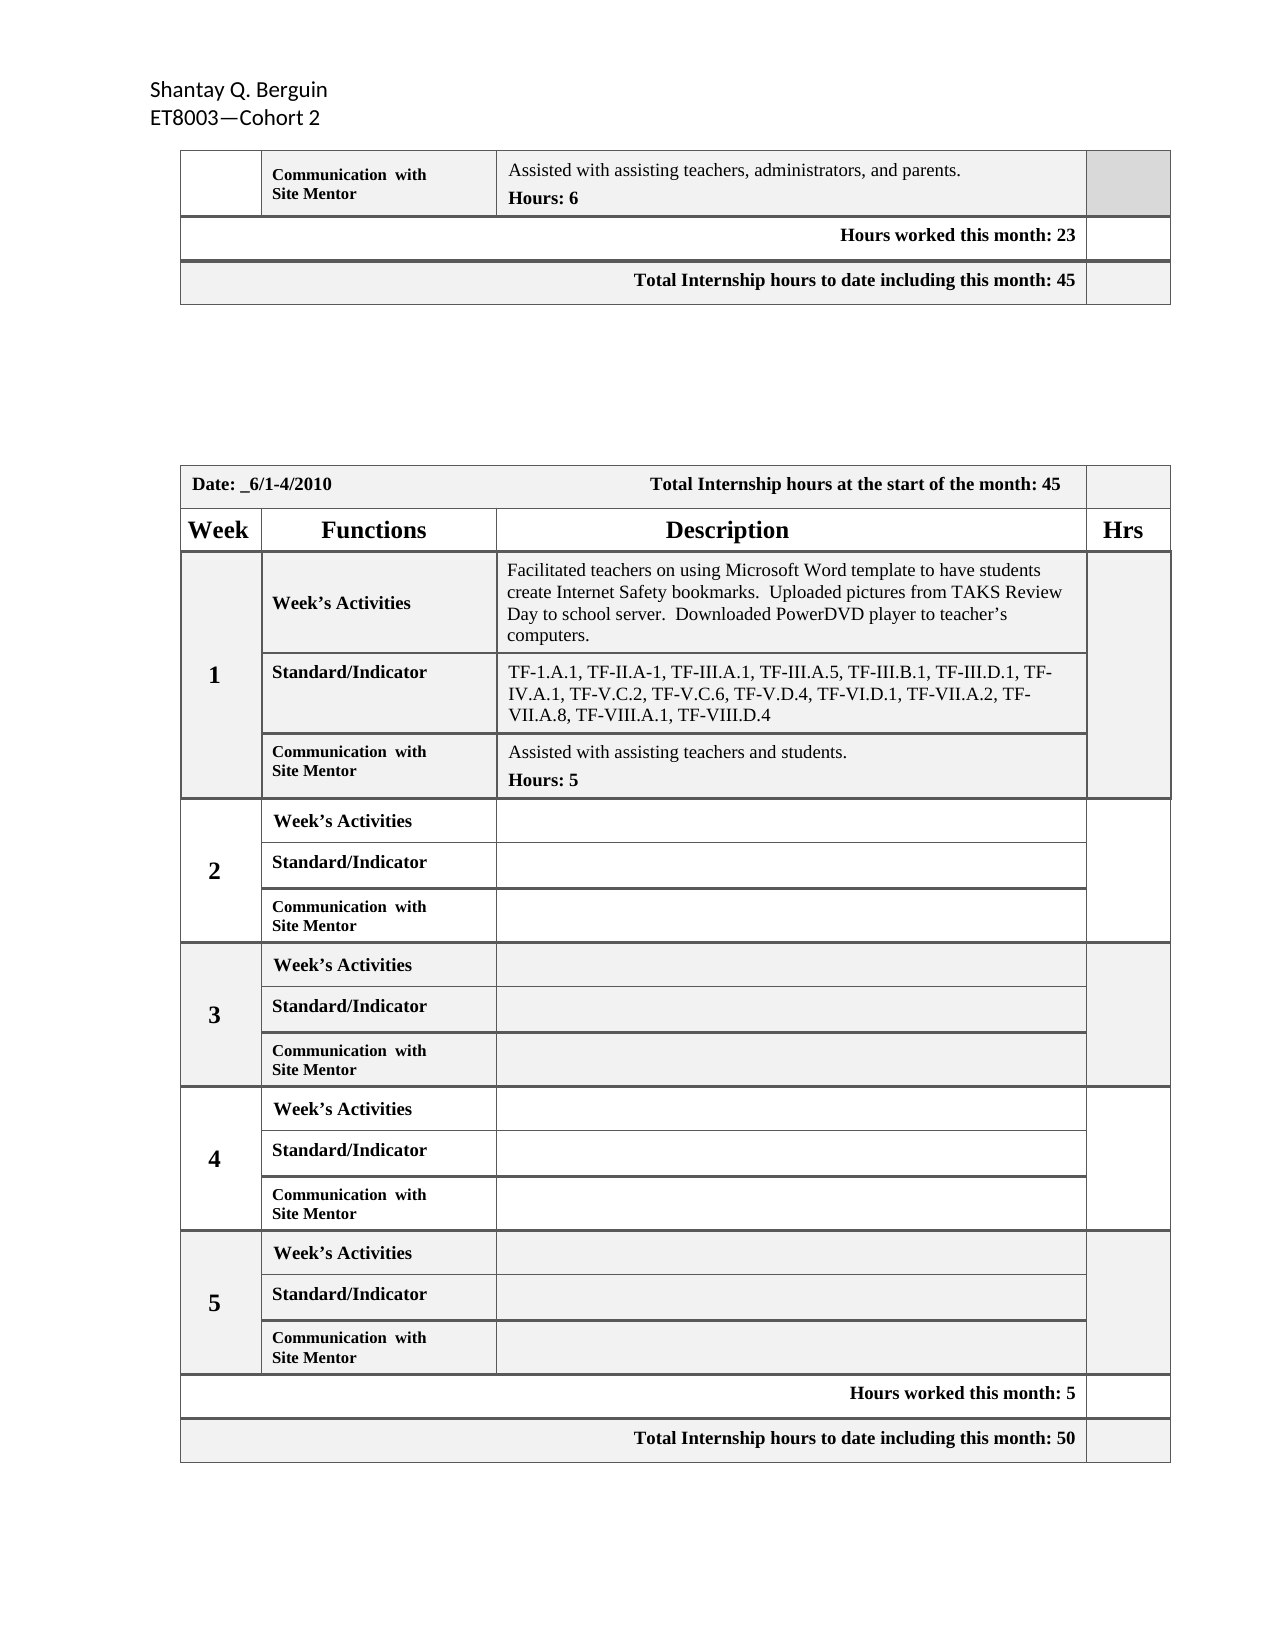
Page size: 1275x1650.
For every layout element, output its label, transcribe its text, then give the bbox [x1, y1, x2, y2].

table_cell Week’s Activities [262, 800, 496, 842]
table_cell TF-1.A.1, TF-II.A-1, TF-III.A.1, TF-III.A.5, TF-III.B.1, TF-III.D.1, TF-IV.A.1, TF-V.C.2, TF-V.C.6, TF-V.D.4, TF-VI.D.1, TF-VII.A.2, TF-VII.A.8, TF-VIII.A.1, TF-VIII.D.4 [498, 654, 1086, 732]
table_cell Hours worked this month: 5 [181, 1376, 1086, 1417]
table_cell [497, 1131, 1086, 1175]
table_cell Communication with Site Mentor [263, 735, 496, 797]
table_cell [497, 800, 1086, 842]
table_cell Communication with Site Mentor [262, 1034, 496, 1085]
table_cell [497, 1088, 1086, 1130]
table_cell [1087, 1232, 1170, 1373]
table_cell [1087, 1376, 1170, 1417]
table_cell Week’s Activities [263, 553, 496, 652]
table_cell 5 [181, 1232, 261, 1373]
table_cell [1087, 1088, 1170, 1229]
table_cell Facilitated teachers on using Microsoft Word template to have students create Internet Safety bookmarks. Uploaded pictures from TAKS Review Day to school server. Downloaded PowerDVD player to teacher’s computers. [498, 553, 1086, 652]
table_cell [1087, 1420, 1170, 1462]
table_cell Communication with Site Mentor [262, 151, 496, 215]
table_cell [497, 1034, 1086, 1085]
table_cell 1 [182, 553, 261, 797]
table_cell [1088, 553, 1170, 797]
table_cell [497, 944, 1086, 986]
table_cell Week’s Activities [262, 944, 496, 986]
table_cell Week’s Activities [262, 1088, 496, 1130]
table_cell [497, 843, 1086, 887]
table_cell [497, 1232, 1086, 1274]
table_cell 2 [181, 800, 261, 941]
table_cell Standard/Indicator [263, 654, 496, 732]
table_cell Hrs [1087, 509, 1170, 550]
table_cell Assisted with assisting teachers, administrators, and parents. Hours: 6 [497, 151, 1086, 215]
table_cell Total Internship hours to date including this month: 45 [181, 263, 1086, 304]
table_cell Week’s Activities [262, 1232, 496, 1274]
table_cell 4 [181, 1088, 261, 1229]
table_cell [1087, 263, 1170, 304]
table_header Date: _6/1-4/2010 Total Internship hours at the start of the month: 45 [181, 466, 1086, 508]
table_cell Communication with Site Mentor [262, 1178, 496, 1229]
table_cell Communication with Site Mentor [262, 890, 496, 941]
table_cell [1087, 800, 1170, 941]
table_cell [497, 890, 1086, 941]
table_cell Standard/Indicator [262, 1131, 496, 1175]
table_cell [497, 1178, 1086, 1229]
table_cell [1087, 944, 1170, 1085]
table_cell Hours worked this month: 23 [181, 218, 1086, 259]
table_cell Functions [262, 509, 496, 550]
table_cell Assisted with assisting teachers and students. Hours: 5 [498, 735, 1086, 797]
table_cell Description [497, 509, 1086, 550]
table_cell Communication with Site Mentor [262, 1322, 496, 1373]
table_cell Standard/Indicator [262, 987, 496, 1031]
table_cell Week [181, 509, 261, 550]
table_cell [1087, 218, 1170, 259]
table_cell Standard/Indicator [262, 1275, 496, 1319]
table_header [1087, 466, 1170, 508]
table_cell Standard/Indicator [262, 843, 496, 887]
table_cell [497, 987, 1086, 1031]
table_cell [497, 1275, 1086, 1319]
table_cell 3 [181, 944, 261, 1085]
table_cell [497, 1322, 1086, 1373]
table_cell Total Internship hours to date including this month: 50 [181, 1420, 1086, 1462]
